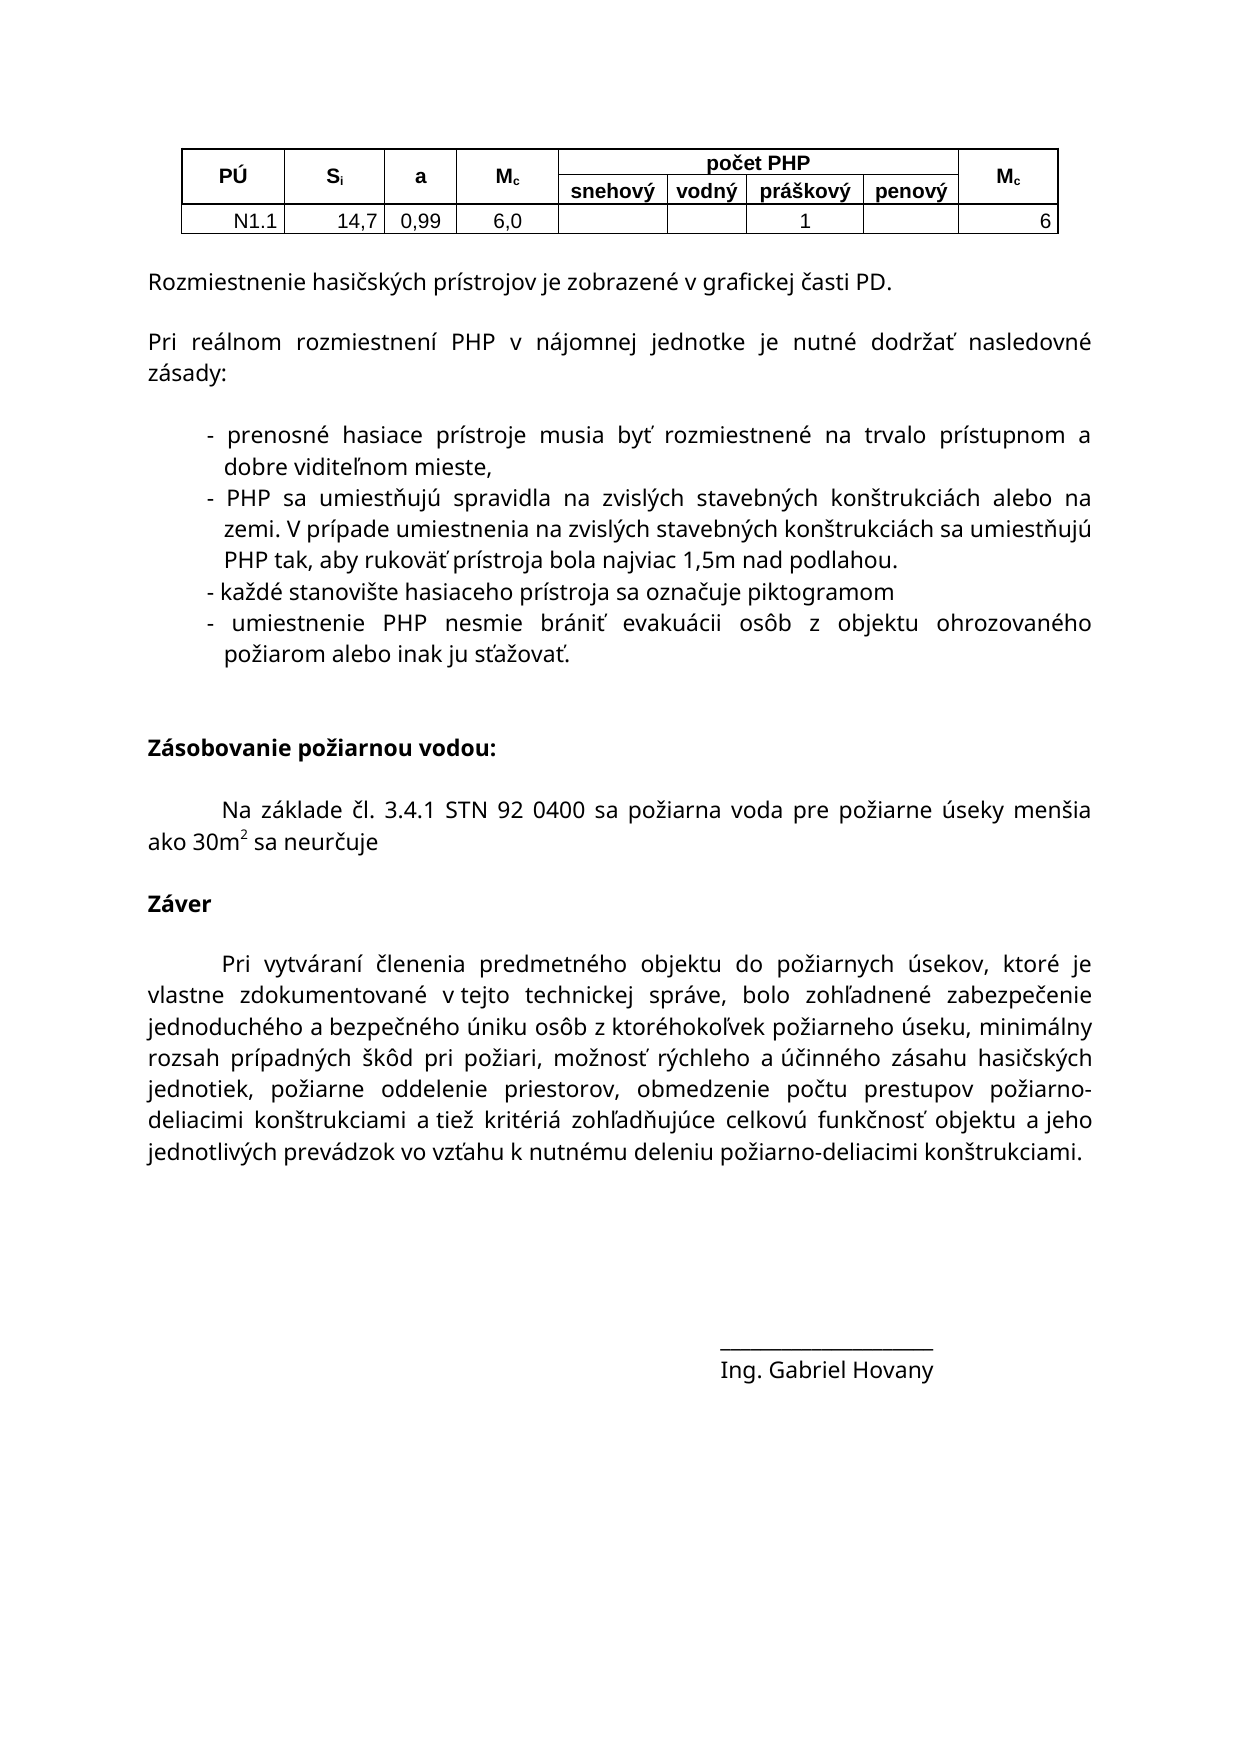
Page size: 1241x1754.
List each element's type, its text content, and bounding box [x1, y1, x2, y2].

text - PHP sa umiestňujú spravidla na zvislých stavebných konštrukciách alebo na zemi. V prípade umiestnenia na zvislých stavebných konštrukciách sa umiestňujú PHP tak, aby rukoväť prístroja bola najviac 1,5m nad podlahou. [207, 482, 1093, 576]
text - umiestnenie PHP nesmie brániť evakuácii osôb z objektu ohrozovaného požiarom alebo inak ju sťažovať. [207, 607, 1093, 669]
text _____________________ [148, 1323, 1093, 1354]
table_cell 6 [959, 205, 1057, 233]
table_cell [864, 205, 958, 233]
table_cell 6,0 [457, 205, 558, 233]
text - prenosné hasiace prístroje musia byť rozmiestnené na trvalo prístupnom a dobre viditeľnom mieste, [207, 419, 1093, 482]
table_cell [559, 205, 667, 233]
table_cell penový [864, 175, 958, 202]
text Na základe čl. 3.4.1 STN 92 0400 sa požiarna voda pre požiarne úseky menšia ako 30m2 sa neurčuje [148, 794, 1093, 857]
table_cell vodný [668, 175, 746, 202]
table_header Mc [457, 150, 558, 202]
text Ing. Gabriel Hovany [148, 1354, 1093, 1386]
table_cell snehový [559, 175, 667, 202]
table_header Mc [959, 150, 1057, 202]
subtitle Záver [148, 888, 1093, 919]
subtitle Zásobovanie požiarnou vodou: [148, 732, 1093, 763]
text Pri vytváraní členenia predmetného objektu do požiarnych úsekov, ktoré je vlastne zdokumentované v tejto technickej správe, bolo zohľadnené zabezpečenie jednoduchého a bezpečného úniku osôb z ktoréhokoľvek požiarneho úseku, minimálny rozsah prípadných škôd pri požiari, možnosť rýchleho a účinného zásahu hasičských jednotiek, požiarne oddelenie priestorov, obmedzenie počtu prestupov požiarno-deliacimi konštrukciami a tiež kritériá zohľadňujúce celkovú funkčnosť objektu a jeho jednotlivých prevádzok vo vzťahu k nutnému deleniu požiarno-deliacimi konštrukciami. [148, 948, 1093, 1167]
table_cell N1.1 [182, 205, 284, 233]
table_header počet PHP [559, 150, 958, 174]
table_cell 0,99 [385, 205, 456, 233]
text Rozmiestnenie hasičských prístrojov je zobrazené v grafickej časti PD. [148, 266, 1093, 297]
table_cell [668, 205, 746, 233]
text - každé stanovište hasiaceho prístroja sa označuje piktogramom [207, 576, 1093, 607]
table_header Si [285, 150, 384, 202]
table_header a [385, 150, 456, 202]
table_cell práškový [747, 175, 863, 202]
text Pri reálnom rozmiestnení PHP v nájomnej jednotke je nutné dodržať nasledovné zásady: [148, 326, 1093, 388]
table_cell 14,7 [285, 205, 384, 233]
table_header PÚ [183, 150, 284, 202]
table_cell 1 [747, 205, 863, 233]
